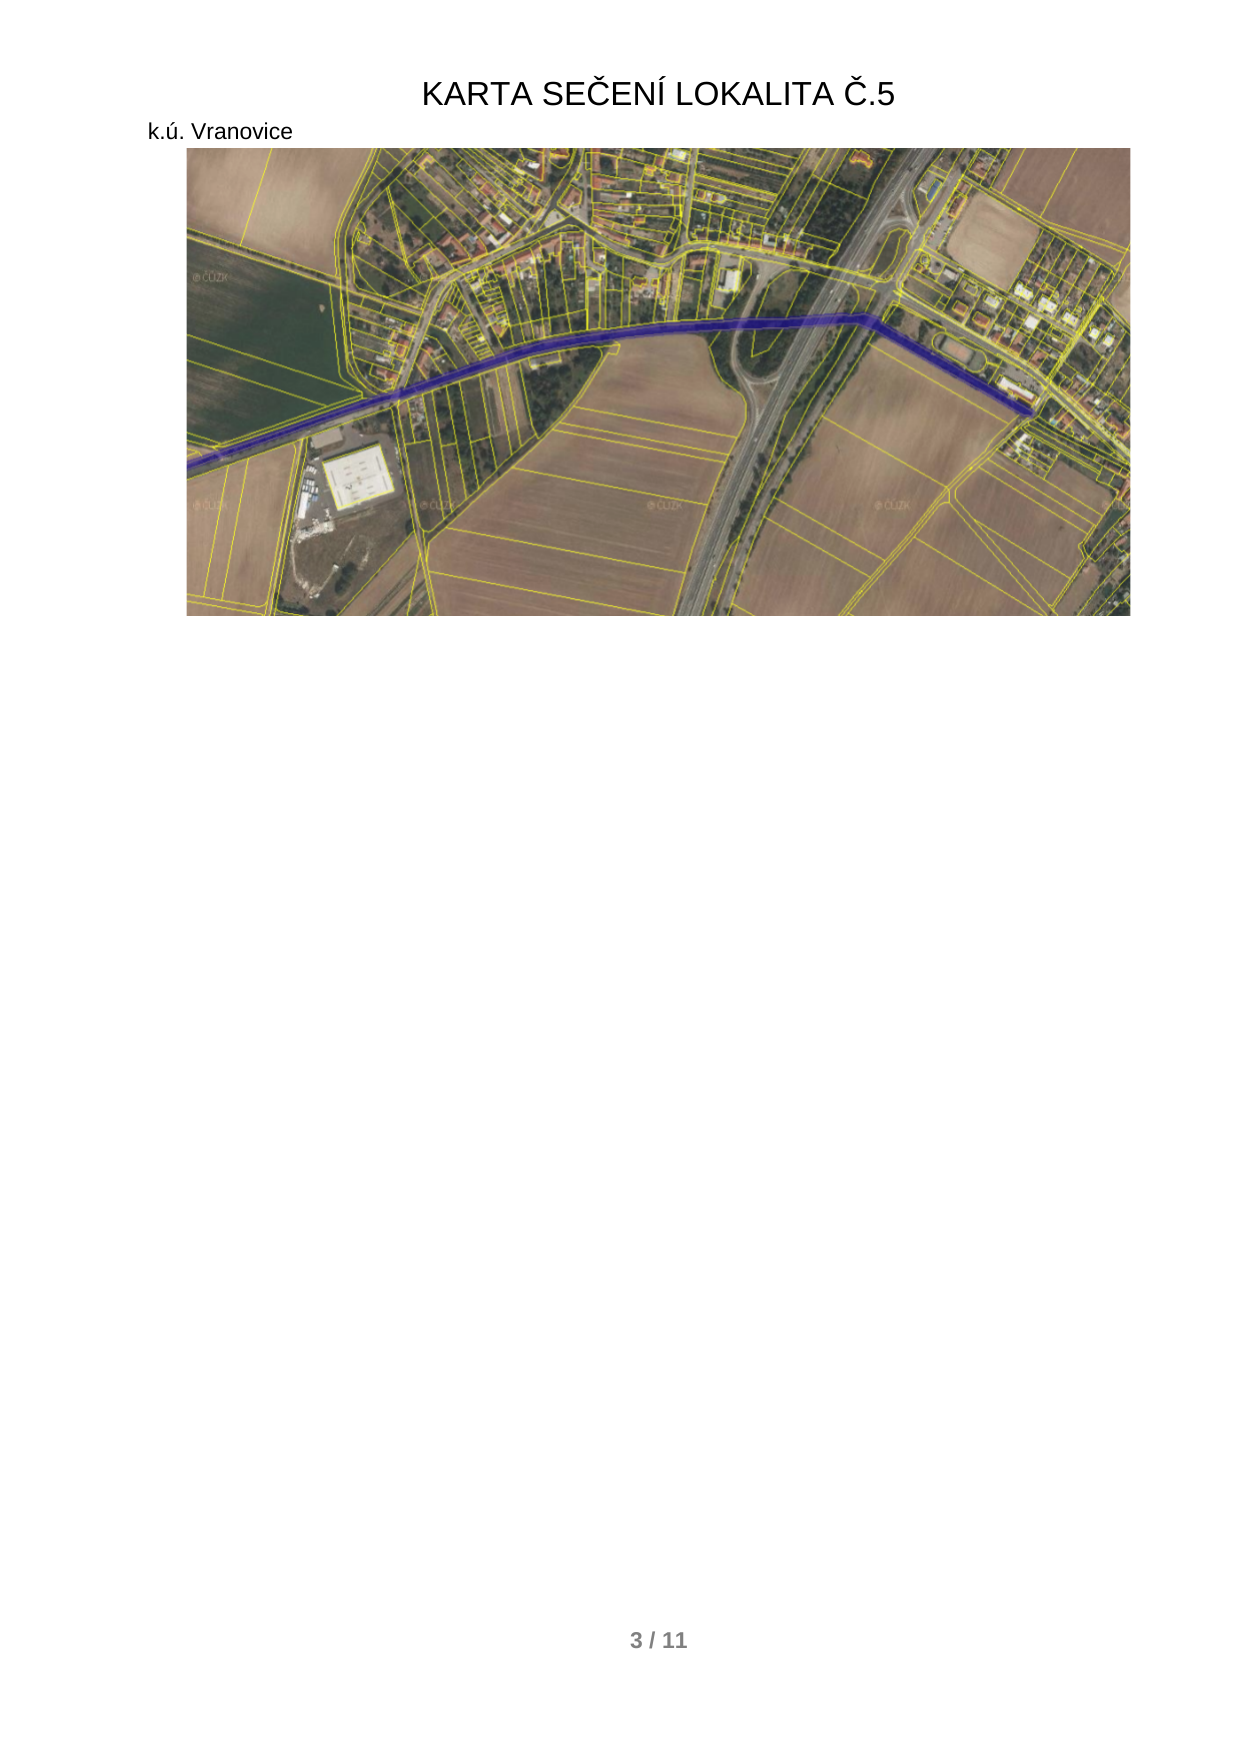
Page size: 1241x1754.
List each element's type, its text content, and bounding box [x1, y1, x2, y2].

picture [186, 148, 1131, 616]
text k.ú. Vranovice [148, 118, 1169, 144]
